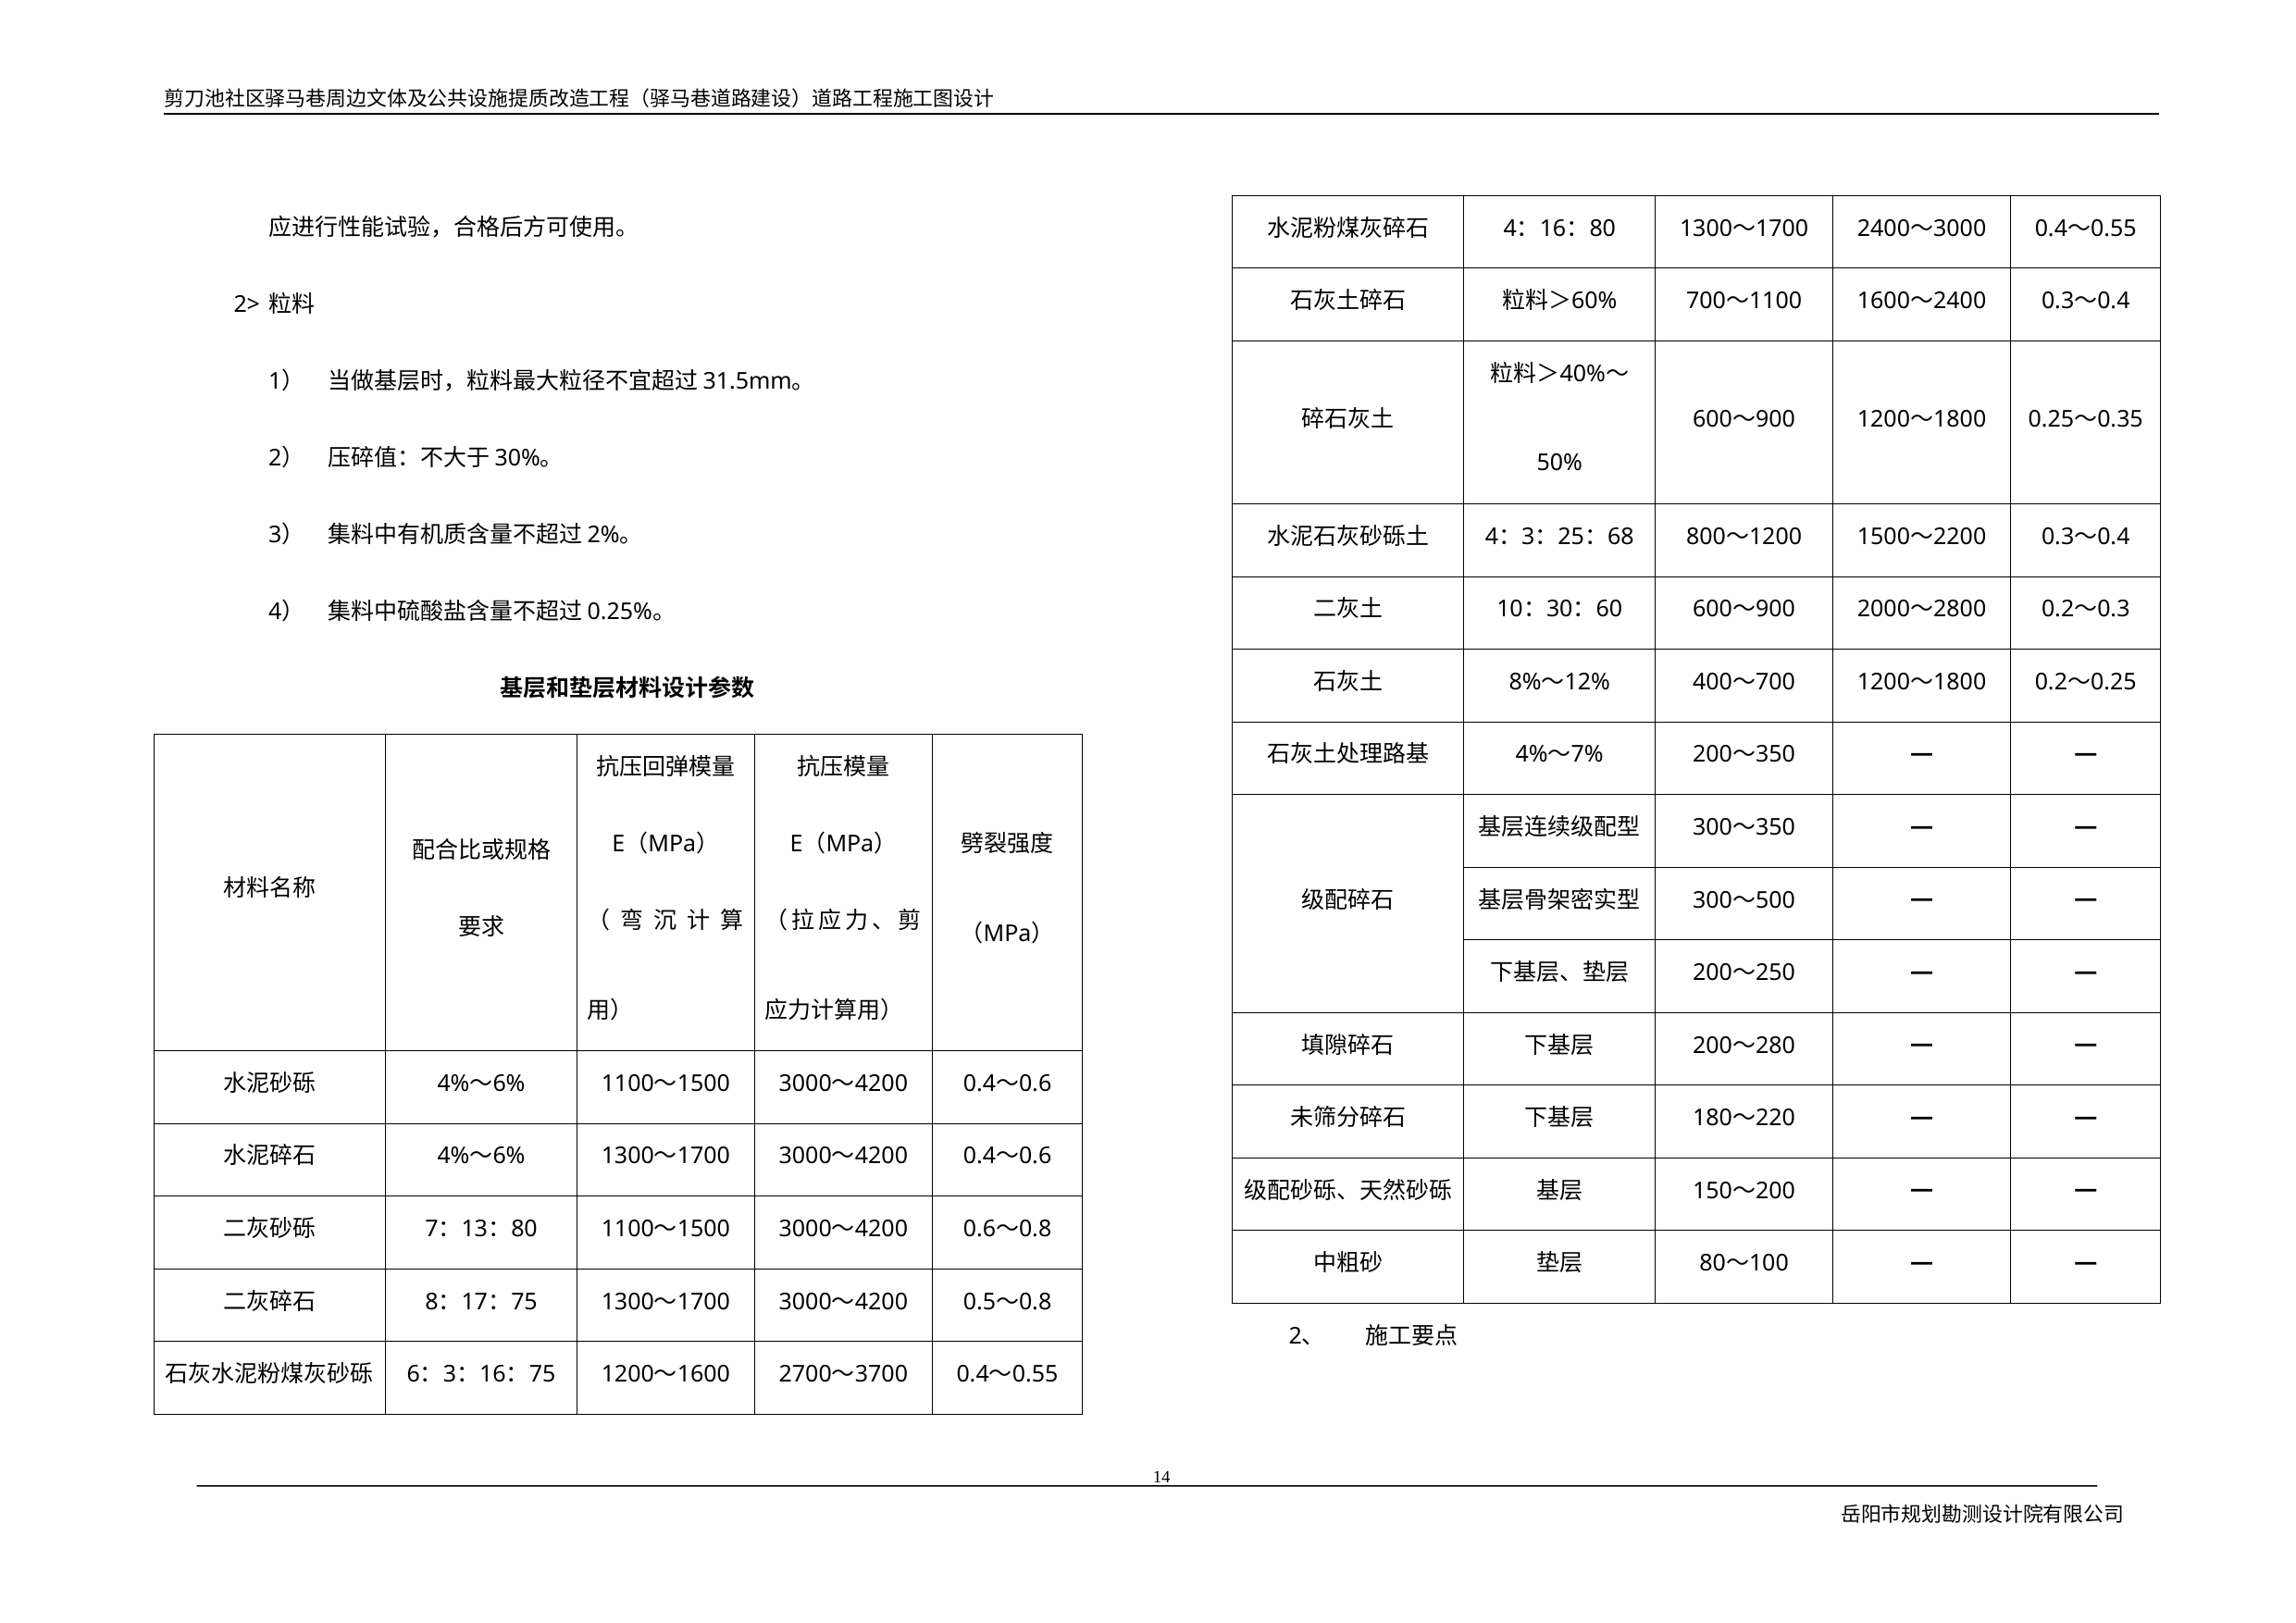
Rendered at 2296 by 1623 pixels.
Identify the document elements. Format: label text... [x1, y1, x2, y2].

table_cell 1300～1700 [577, 1124, 754, 1196]
table_cell 80～100 [1656, 1231, 1832, 1303]
table_cell 0.4～0.6 [933, 1051, 1082, 1122]
list 当做基层时，粒料最大粒径不宜超过31.5mm。 [268, 349, 1080, 409]
table_cell 基层 [1464, 1158, 1655, 1230]
table_cell 0.3～0.4 [2011, 504, 2160, 576]
table_cell 1100～1500 [577, 1196, 754, 1269]
table_cell 150～200 [1656, 1158, 1832, 1230]
table_cell 石灰水泥粉煤灰砂砾 [155, 1342, 385, 1414]
table_cell 8%～12% [1464, 650, 1655, 721]
table_cell 粒料＞40%～50% [1464, 341, 1655, 503]
table_cell 4%～6% [386, 1124, 577, 1196]
table_cell 4%～7% [1464, 723, 1655, 794]
table_cell 水泥碎石 [155, 1124, 385, 1196]
table_cell 二灰碎石 [155, 1270, 385, 1341]
table_cell 0.4～0.55 [2011, 196, 2160, 267]
table_cell 级配砂砾、天然砂砾 [1233, 1158, 1463, 1230]
table_cell 垫层 [1464, 1231, 1655, 1303]
text 基层和垫层材料设计参数 [303, 656, 1080, 716]
table_cell 3000～4200 [755, 1124, 932, 1196]
table_cell — [2011, 1158, 2160, 1230]
table_cell — [1833, 723, 2010, 794]
list 集料中有机质含量不超过2%。 [268, 502, 1080, 563]
table_cell 2400～3000 [1833, 196, 2010, 267]
table_header 材料名称 [155, 735, 385, 1050]
table_header 抗压模量 E（MPa） （拉应力、剪应力计算用） [755, 735, 932, 1050]
table_cell 下基层 [1464, 1013, 1655, 1084]
table_cell 未筛分碎石 [1233, 1085, 1463, 1158]
table_cell 1200～1800 [1833, 650, 2010, 721]
table_cell 7：13：80 [386, 1196, 577, 1269]
table_cell 3000～4200 [755, 1270, 932, 1341]
table_cell 0.25～0.35 [2011, 341, 2160, 503]
table_cell 10：30：60 [1464, 577, 1655, 649]
table_cell 水泥砂砾 [155, 1051, 385, 1122]
table_cell — [1833, 940, 2010, 1012]
table_cell 400～700 [1656, 650, 1832, 721]
table_cell — [2011, 723, 2160, 794]
table_cell — [1833, 1085, 2010, 1158]
table_cell — [1833, 795, 2010, 867]
table_cell 200～350 [1656, 723, 1832, 794]
table_cell 基层骨架密实型 [1464, 868, 1655, 939]
table_cell 0.3～0.4 [2011, 268, 2160, 341]
table_cell 3000～4200 [755, 1196, 932, 1269]
table_cell 4：16：80 [1464, 196, 1655, 267]
table_cell — [2011, 1085, 2160, 1158]
table_cell 2700～3700 [755, 1342, 932, 1414]
table_cell 下基层 [1464, 1085, 1655, 1158]
list 施工要点 [1288, 1304, 2159, 1364]
table_cell 1100～1500 [577, 1051, 754, 1122]
table_cell — [2011, 1013, 2160, 1084]
table_cell 石灰土处理路基 [1233, 723, 1463, 794]
table_cell 4：3：25：68 [1464, 504, 1655, 576]
table_cell 基层连续级配型 [1464, 795, 1655, 867]
table_cell 0.6～0.8 [933, 1196, 1082, 1269]
table_cell 200～280 [1656, 1013, 1832, 1084]
table_cell 级配碎石 [1233, 795, 1463, 1012]
table_cell 8：17：75 [386, 1270, 577, 1341]
table_cell 1300～1700 [1656, 196, 1832, 267]
table_cell — [1833, 1013, 2010, 1084]
table_cell 0.5～0.8 [933, 1270, 1082, 1341]
table_header 抗压回弹模量 E（MPa） （弯沉计算用） [577, 735, 754, 1050]
table_cell 700～1100 [1656, 268, 1832, 341]
table_cell 4%～6% [386, 1051, 577, 1122]
table_cell 水泥石灰砂砾土 [1233, 504, 1463, 576]
table_cell 1300～1700 [577, 1270, 754, 1341]
table_cell — [1833, 1231, 2010, 1303]
table_cell 180～220 [1656, 1085, 1832, 1158]
table_cell 下基层、垫层 [1464, 940, 1655, 1012]
table_cell 二灰砂砾 [155, 1196, 385, 1269]
table_cell 300～350 [1656, 795, 1832, 867]
table_cell 300～500 [1656, 868, 1832, 939]
list 压碎值：不大于30%。 [268, 426, 1080, 486]
table_cell — [1833, 868, 2010, 939]
table_cell 0.2～0.25 [2011, 650, 2160, 721]
table_cell — [2011, 940, 2160, 1012]
table_cell 800～1200 [1656, 504, 1832, 576]
table_cell 1200～1600 [577, 1342, 754, 1414]
table_cell 0.4～0.55 [933, 1342, 1082, 1414]
table_cell 石灰土 [1233, 650, 1463, 721]
table_cell 1500～2200 [1833, 504, 2010, 576]
table_cell — [1833, 1158, 2010, 1230]
table_cell 石灰土碎石 [1233, 268, 1463, 341]
list 集料中硫酸盐含量不超过0.25%。 [268, 579, 1080, 639]
table_header 配合比或规格 要求 [386, 735, 577, 1050]
table_cell 中粗砂 [1233, 1231, 1463, 1303]
table_cell 600～900 [1656, 577, 1832, 649]
table_cell — [2011, 868, 2160, 939]
table_cell 0.2～0.3 [2011, 577, 2160, 649]
table_cell 二灰土 [1233, 577, 1463, 649]
table_cell — [2011, 795, 2160, 867]
table_cell 6：3：16：75 [386, 1342, 577, 1414]
table_cell 2000～2800 [1833, 577, 2010, 649]
table_cell 600～900 [1656, 341, 1832, 503]
list 粒料 [233, 272, 1080, 332]
table_cell 3000～4200 [755, 1051, 932, 1122]
table_cell 0.4～0.6 [933, 1124, 1082, 1196]
table_cell 填隙碎石 [1233, 1013, 1463, 1084]
table_cell 碎石灰土 [1233, 341, 1463, 503]
table_cell 1200～1800 [1833, 341, 2010, 503]
table_cell 200～250 [1656, 940, 1832, 1012]
list 应选用合格的32.5级、42.5级普通硅酸盐水泥。水泥贮存期超过3个月或受潮，应进行性能试验，合格后方可使用。 [268, 195, 1080, 255]
table_cell — [2011, 1231, 2160, 1303]
table_cell 1600～2400 [1833, 268, 2010, 341]
table_cell 水泥粉煤灰碎石 [1233, 196, 1463, 267]
table_header 劈裂强度（MPa） [933, 735, 1082, 1050]
table_cell 粒料＞60% [1464, 268, 1655, 341]
